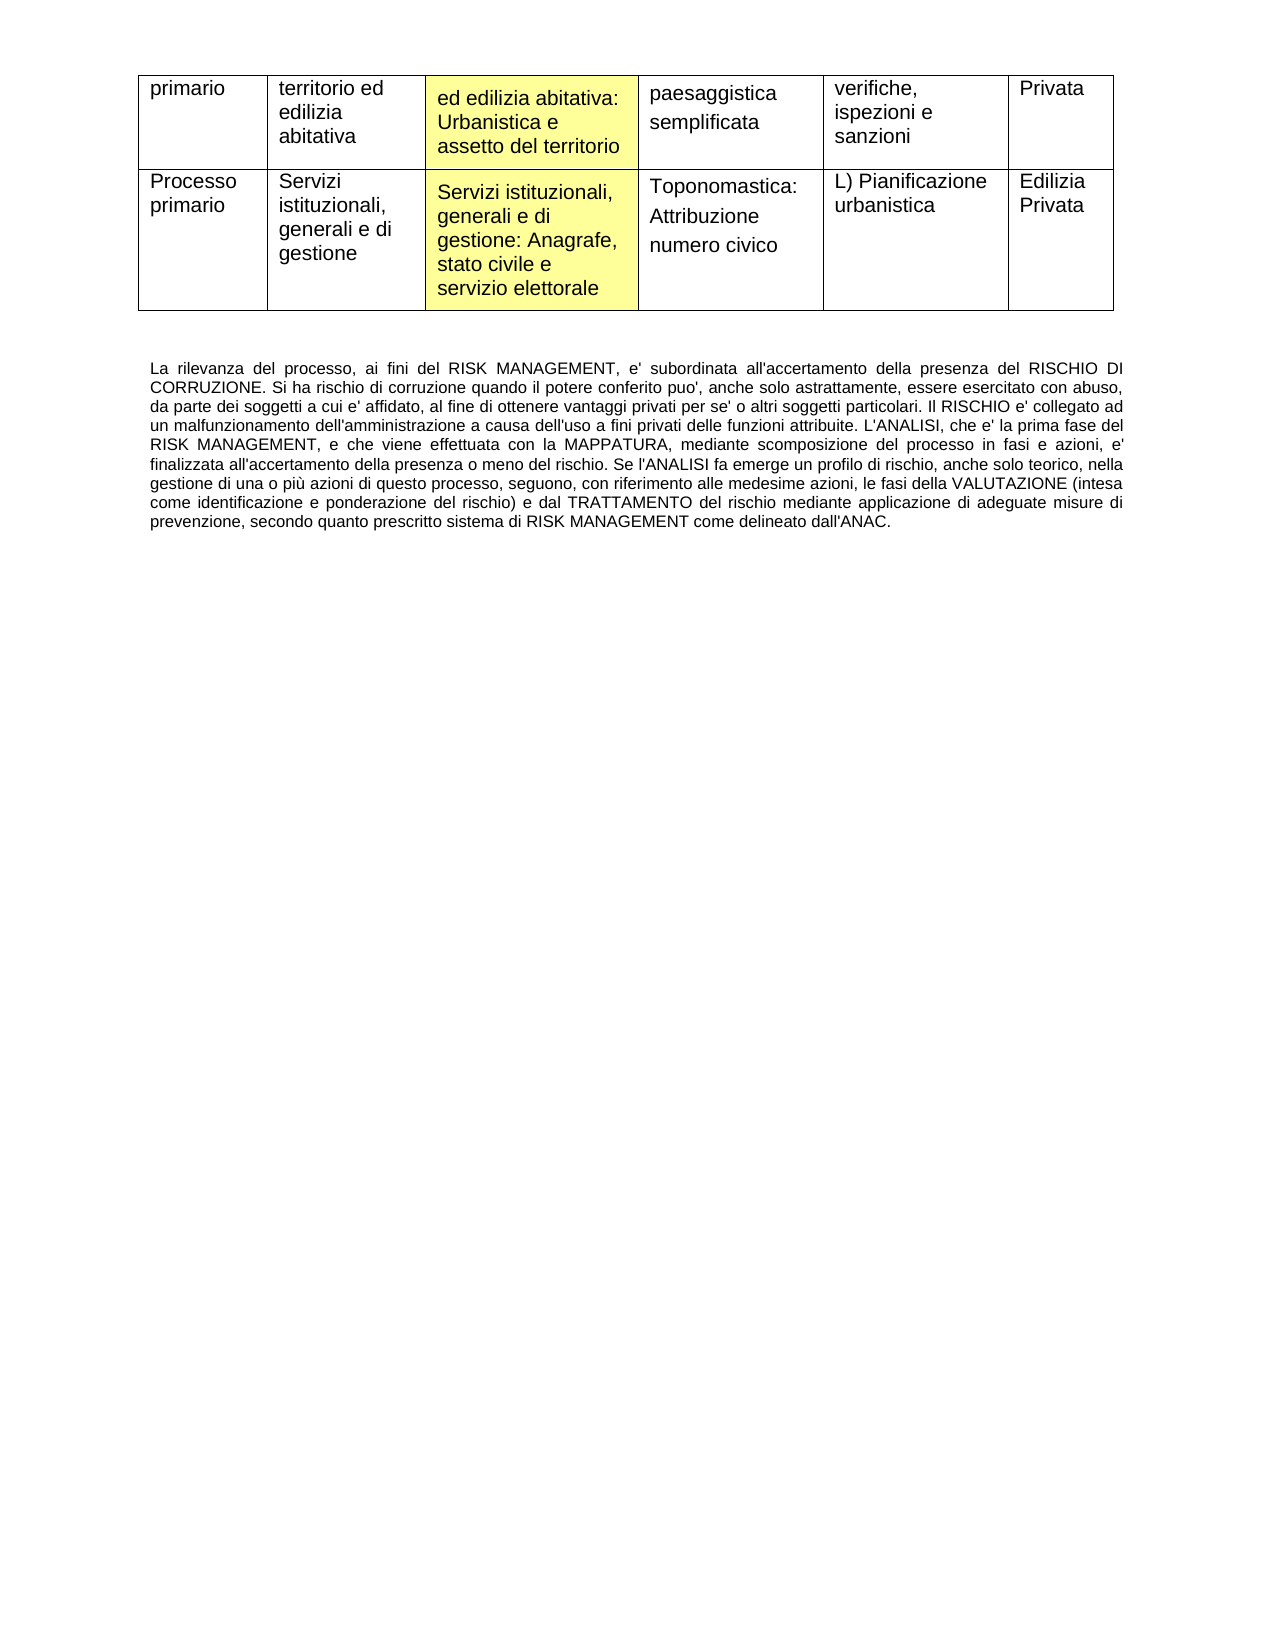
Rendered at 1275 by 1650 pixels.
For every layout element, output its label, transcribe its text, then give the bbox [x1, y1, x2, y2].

table_cell Servizi istituzionali, generali e di gestione [268, 170, 425, 310]
text La rilevanza del processo, ai fini del RISK MANAGEMENT, e' subordinata all'accertamento della presenza del RISCHIO DI CORRUZIONE. Si ha rischio di corruzione quando il potere conferito puo', anche solo astrattamente, essere esercitato con abuso, da parte dei soggetti a cui e' affidato, al fine di ottenere vantaggi privati per se' o altri soggetti particolari. Il RISCHIO e' collegato ad un malfunzionamento dell'amministrazione a causa dell'uso a fini privati delle funzioni attribuite. L'ANALISI, che e' la prima fase del RISK MANAGEMENT, e che viene effettuata con la MAPPATURA, mediante scomposizione del processo in fasi e azioni, e' finalizzata all'accertamento della presenza o meno del rischio. Se l'ANALISI fa emerge un profilo di rischio, anche solo teorico, nella gestione di una o più azioni di questo processo, seguono, con riferimento alle medesime azioni, le fasi della VALUTAZIONE (intesa come identificazione e ponderazione del rischio) e dal TRATTAMENTO del rischio mediante applicazione di adeguate misure di prevenzione, secondo quanto prescritto sistema di RISK MANAGEMENT come delineato dall'ANAC. [150, 358, 1125, 531]
table_cell Processo primario [139, 170, 267, 310]
table_cell Edilizia Privata [1009, 76, 1113, 168]
table_cell Servizi istituzionali, generali e di gestione: Anagrafe, stato civile e servizio elettorale [426, 170, 638, 310]
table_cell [639, 76, 823, 168]
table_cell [268, 76, 425, 168]
table_cell Toponomastica: Attribuzione numero civico [639, 170, 823, 310]
table_cell Processo primario [139, 76, 267, 168]
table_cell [824, 76, 1008, 168]
table_cell L) Pianificazione urbanistica [824, 170, 1008, 310]
table_cell Edilizia Privata [1009, 170, 1113, 310]
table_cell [426, 76, 638, 168]
